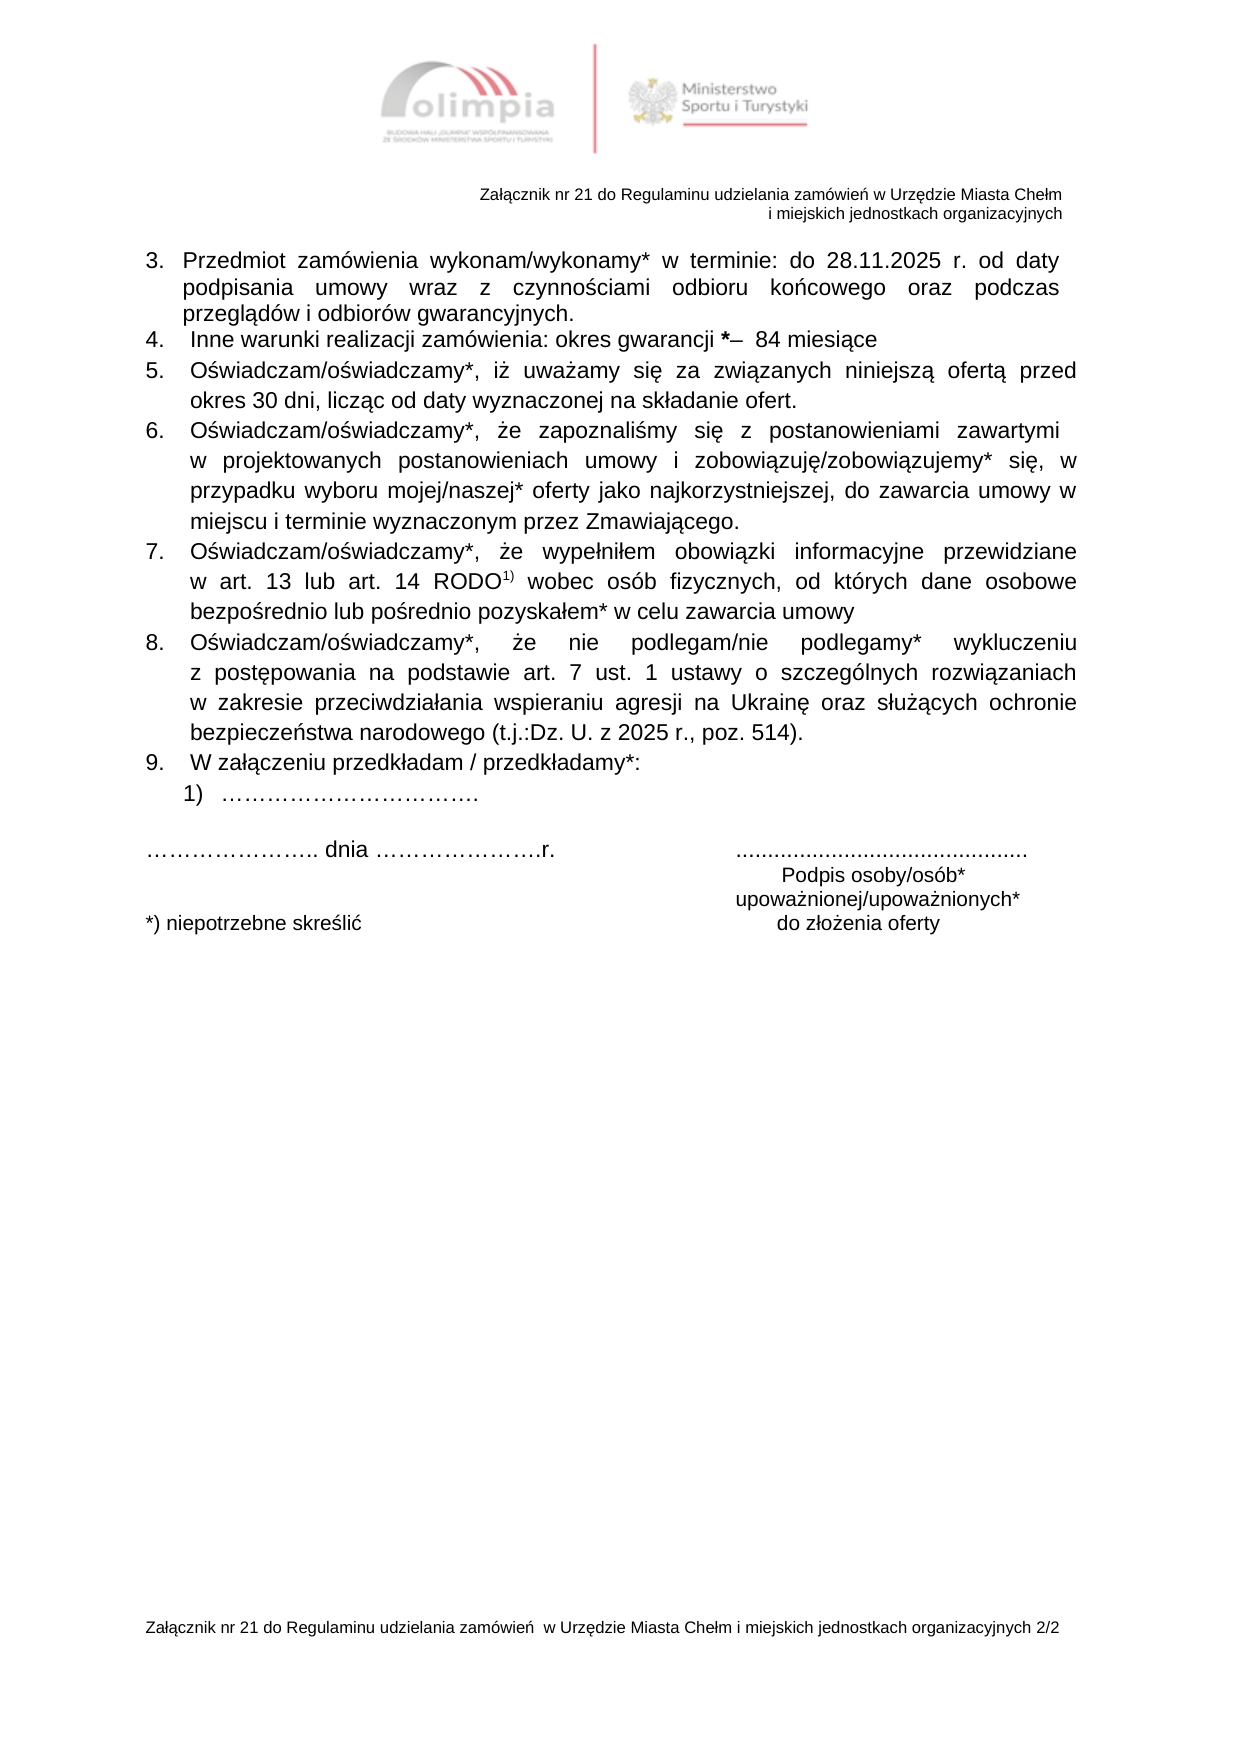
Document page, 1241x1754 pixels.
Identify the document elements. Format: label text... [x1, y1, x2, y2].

list Oświadczam/oświadczamy*, że wypełniłem obowiązki informacyjne przewidziane w art. 13 lub art. 14 RODO1) wobec osób fizycznych, od których dane osobowe bezpośrednio lub pośrednio pozyskałem* w celu zawarcia umowy [145, 538, 1077, 625]
list Oświadczam/oświadczamy*, że zapoznaliśmy się z postanowieniami zawartymi w projektowanych postanowieniach umowy i zobowiązuję/zobowiązujemy* się, w przypadku wyboru mojej/naszej* oferty jako najkorzystniejszej, do zawarcia umowy w miejscu i terminie wyznaczonym przez Zmawiającego. [145, 417, 1077, 534]
text ………………….. dnia ………………….r. .............................................. [145, 836, 1062, 862]
picture [330, 44, 878, 185]
list ……………………………. [183, 779, 1077, 806]
list Inne warunki realizacji zamówienia: okres gwarancji *– 84 miesiące [145, 326, 1077, 353]
list Oświadczam/oświadczamy*, że nie podlegam/nie podlegamy* wykluczeniu z postępowania na podstawie art. 7 ust. 1 ustawy o szczególnych rozwiązaniach w zakresie przeciwdziałania wspieraniu agresji na Ukrainę oraz służących ochronie bezpieczeństwa narodowego (t.j.:Dz. U. z 2025 r., poz. 514). [145, 628, 1077, 746]
list W załączeniu przedkładam / przedkładamy*: [145, 749, 1077, 776]
text Podpis osoby/osób* upoważnionej/upoważnionych* [735, 862, 1062, 910]
list Przedmiot zamówienia wykonam/wykonamy* w terminie: do 28.11.2025 r. od daty podpisania umowy wraz z czynnościami odbioru końcowego oraz podczas przeglądów i odbiorów gwarancyjnych. [145, 247, 1060, 326]
list Oświadczam/oświadczamy*, iż uważamy się za związanych niniejszą ofertą przed okres 30 dni, licząc od daty wyznaczonej na składanie ofert. [145, 357, 1077, 413]
text *) niepotrzebne skreślić do złożenia oferty [145, 910, 1062, 934]
